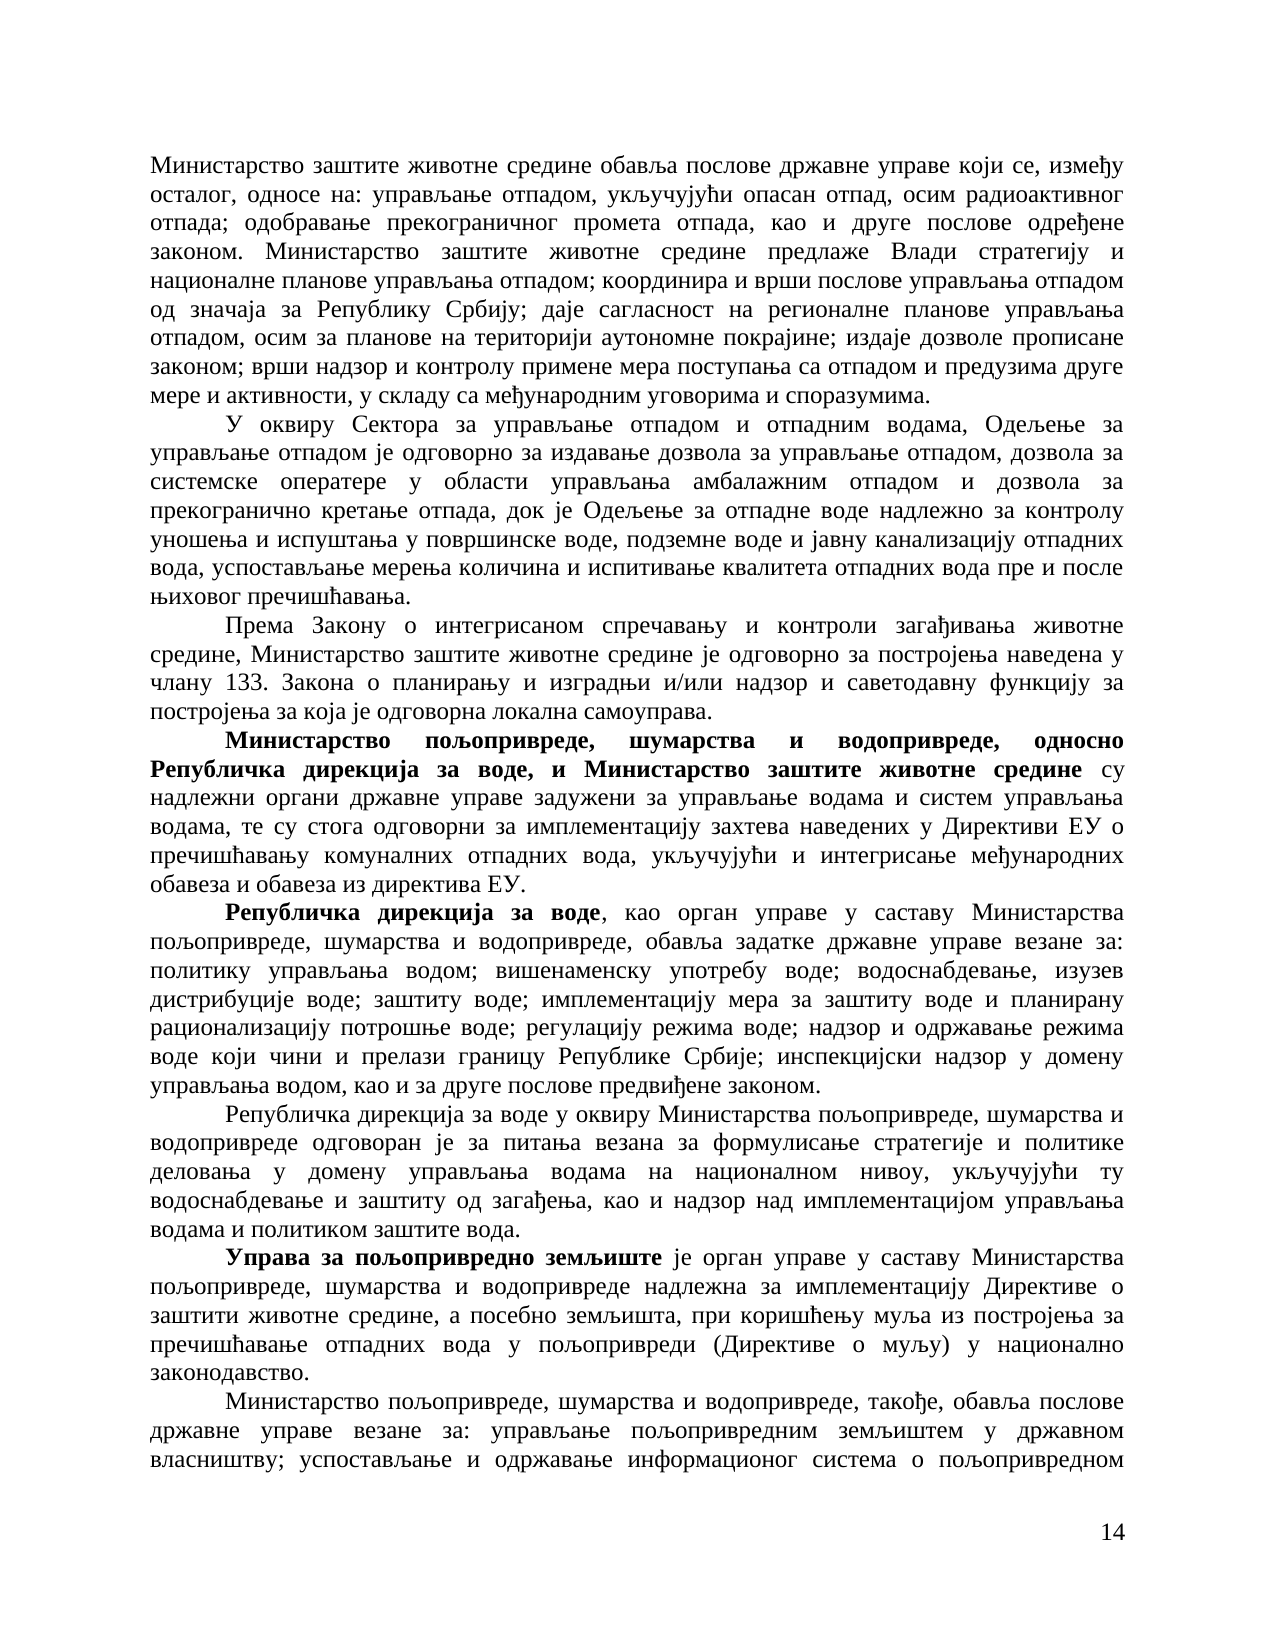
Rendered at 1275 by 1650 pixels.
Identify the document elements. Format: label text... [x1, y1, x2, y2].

text У оквиру Сектора за управљање отпадом и отпадним водама, Одељење за управљање отпадом је одговорно за издавање дозвола за управљање отпадом, дозвола за системске оператере у области управљања амбалажним отпадом и дозвола за прекогранично кретање отпада, док је Одељење за отпадне воде надлежно за контролу уношења и испуштања у површинске воде, подземне воде и јавну канализацију отпадних вода, успостављање мерења количина и испитивање квалитета отпадних вода пре и после њиховог пречишћавања. [150, 409, 1125, 610]
text Управа за пољопривредно земљиште је орган управе у саставу Министарства пољопривреде, шумарства и водопривреде надлежна за имплементацију Директиве о заштити животне средине, а посебно земљишта, при коришћењу муља из постројења за пречишћавање отпадних вода у пољопривреди (Директиве о муљу) у национално законодавство. [150, 1242, 1125, 1386]
text Републичка дирекција за воде у оквиру Министарства пољопривреде, шумарства и водопривреде одговоран је за питања везана за формулисање стратегије и политике деловања у домену управљања водама на националном нивоу, укључујући ту водоснабдевање и заштиту од загађења, као и надзор над имплементацијом управљања водама и политиком заштите вода. [150, 1099, 1125, 1242]
text Министарство пољопривреде, шумарства и водопривреде, односно Републичка дирекција за воде, и Министарство заштите животне средине су надлежни органи државне управе задужени за управљање водама и систем управљања водама, те су стога одговорни за имплементацију захтева наведених у Директиви ЕУ о пречишћавању комуналних отпадних вода, укључујући и интегрисање међународних обавеза и обавеза из директива ЕУ. [150, 725, 1125, 897]
text Републичка дирекција за воде, као орган управе у саставу Министарства пољопривреде, шумарства и водопривреде, обавља задатке државне управе везане за: политику управљања водом; вишенаменску употребу воде; водоснабдевање, изузев дистрибуције воде; заштиту воде; имплементацију мера за заштиту воде и планирану рационализацију потрошње воде; регулацију режима воде; надзор и одржавање режима воде који чини и прелази границу Републике Србије; инспекцијски надзор у домену управљања водом, као и за друге послове предвиђене законом. [150, 897, 1125, 1099]
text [150, 150, 1125, 409]
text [150, 1386, 1125, 1472]
text Према Закону о интегрисаном спречавању и контроли загађивања животне средине, Министарство заштите животне средине је одговорно за постројења наведена у члану 133. Закона о планирању и изградњи и/или надзор и саветодавну функцију за постројења за која је одговорна локална самоуправа. [150, 610, 1125, 725]
